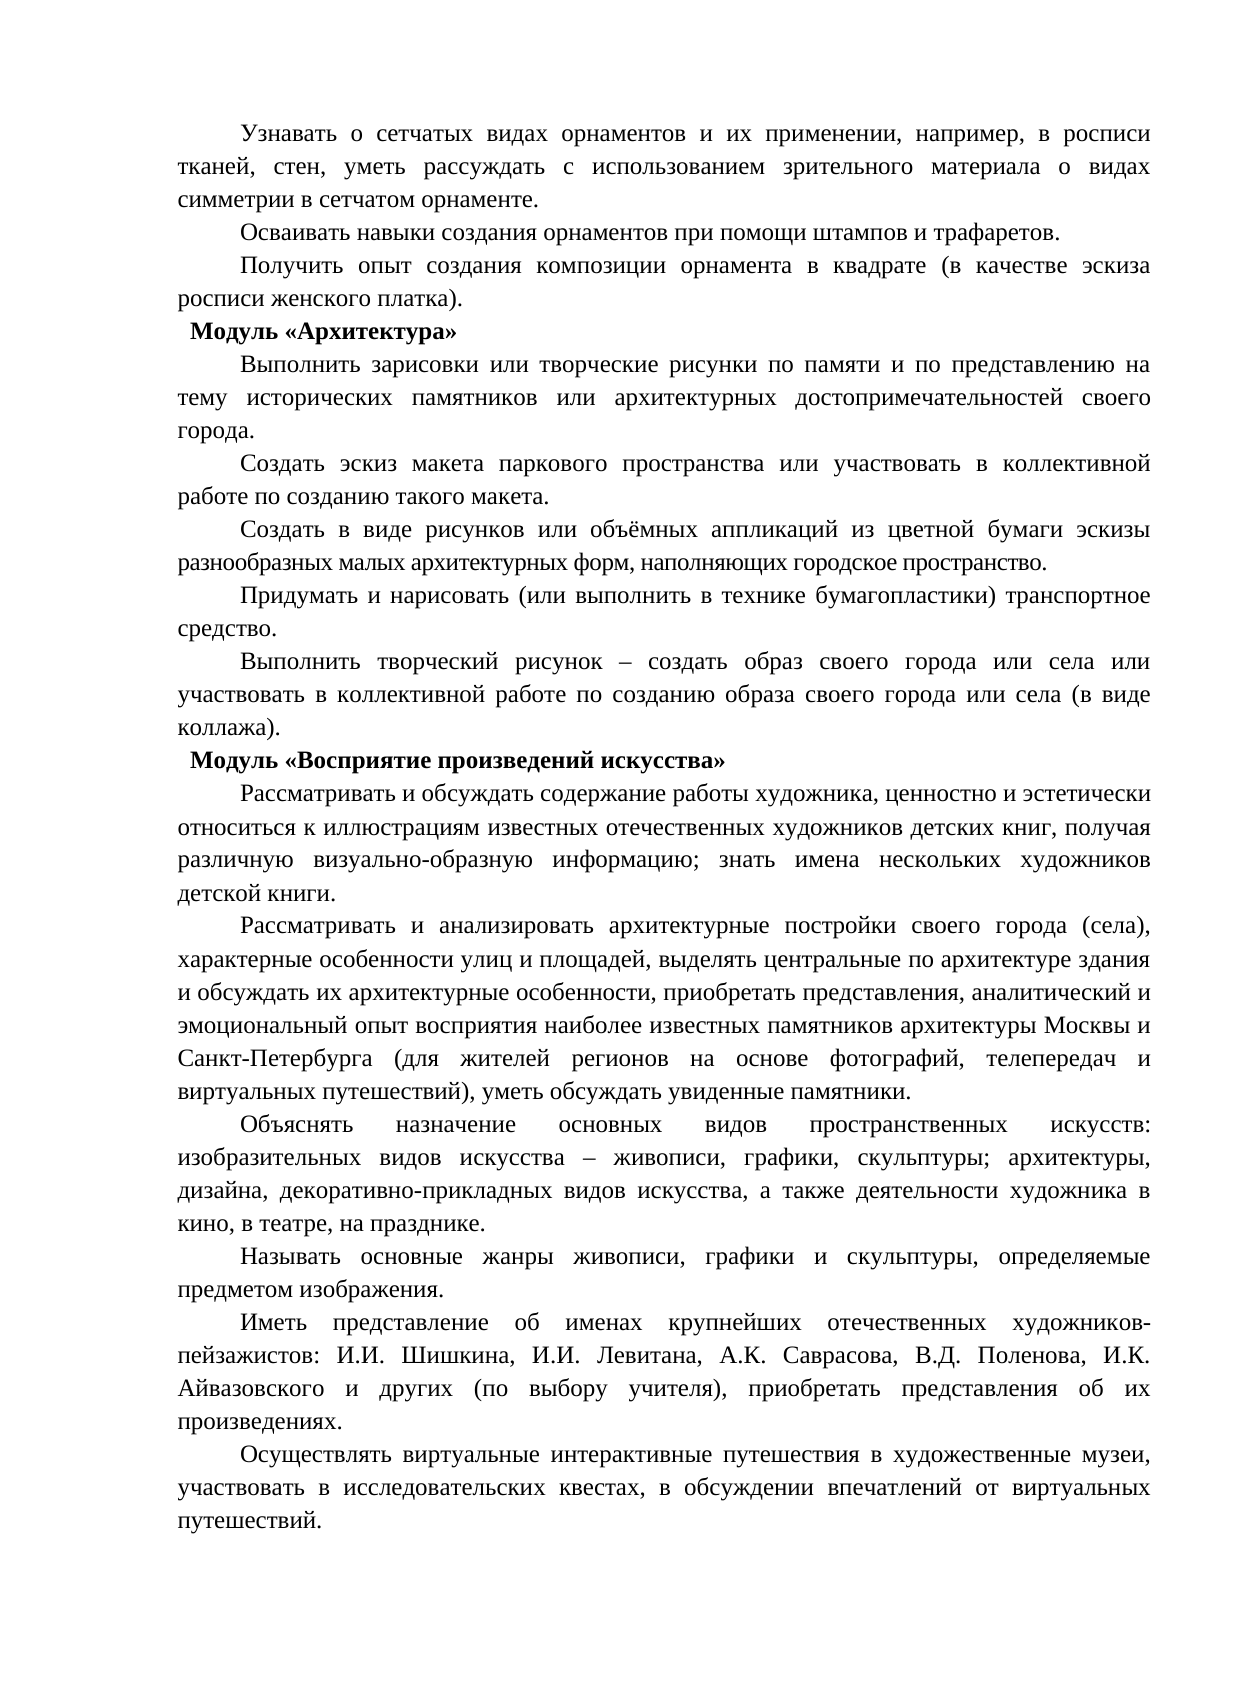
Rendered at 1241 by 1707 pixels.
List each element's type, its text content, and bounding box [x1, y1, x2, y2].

text Модуль «Восприятие произведений искусства» [190, 746, 1152, 774]
text Объяснять назначение основных видов пространственных искусств: изобразительных видов искусства – живописи, графики, скульптуры; архитектуры, дизайна, декоративно-прикладных видов искусства, а также деятельности художника в кино, в театре, на празднике. [177, 1109, 1152, 1237]
text Создать в виде рисунков или объёмных аппликаций из цветной бумаги эскизы разнообразных малых архитектурных форм, наполняющих городское пространство. [177, 514, 1152, 576]
text Рассматривать и обсуждать содержание работы художника, ценностно и эстетически относиться к иллюстрациям известных отечественных художников детских книг, получая различную визуально-образную информацию; знать имена нескольких художников детской книги. [177, 778, 1152, 906]
text Создать эскиз макета паркового пространства или участвовать в коллективной работе по созданию такого макета. [177, 448, 1152, 510]
text Осваивать навыки создания орнаментов при помощи штампов и трафаретов. [177, 217, 1152, 246]
text Иметь представление об именах крупнейших отечественных художников-пейзажистов: И.И. Шишкина, И.И. Левитана, А.К. Саврасова, В.Д. Поленова, И.К. Айвазовского и других (по выбору учителя), приобретать представления об их произведениях. [177, 1307, 1152, 1435]
text Модуль «Архитектура» [190, 316, 1152, 345]
text Узнавать о сетчатых видах орнаментов и их применении, например, в росписи тканей, стен, уметь рассуждать с использованием зрительного материала о видах симметрии в сетчатом орнаменте. [177, 118, 1152, 213]
text Называть основные жанры живописи, графики и скульптуры, определяемые предметом изображения. [177, 1241, 1152, 1303]
text Придумать и нарисовать (или выполнить в технике бумагопластики) транспортное средство. [177, 580, 1152, 642]
text Осуществлять виртуальные интерактивные путешествия в художественные музеи, участвовать в исследовательских квестах, в обсуждении впечатлений от виртуальных путешествий. [177, 1439, 1152, 1534]
text Выполнить зарисовки или творческие рисунки по памяти и по представлению на тему исторических памятников или архитектурных достопримечательностей своего города. [177, 349, 1152, 444]
text Получить опыт создания композиции орнамента в квадрате (в качестве эскиза росписи женского платка). [177, 250, 1152, 312]
text Рассматривать и анализировать архитектурные постройки своего города (села), характерные особенности улиц и площадей, выделять центральные по архитектуре здания и обсуждать их архитектурные особенности, приобретать представления, аналитический и эмоциональный опыт восприятия наиболее известных памятников архитектуры Москвы и Санкт-Петербурга (для жителей регионов на основе фотографий, телепередач и виртуальных путешествий), уметь обсуждать увиденные памятники. [177, 911, 1152, 1104]
text Выполнить творческий рисунок – создать образ своего города или села или участвовать в коллективной работе по созданию образа своего города или села (в виде коллажа). [177, 646, 1152, 741]
